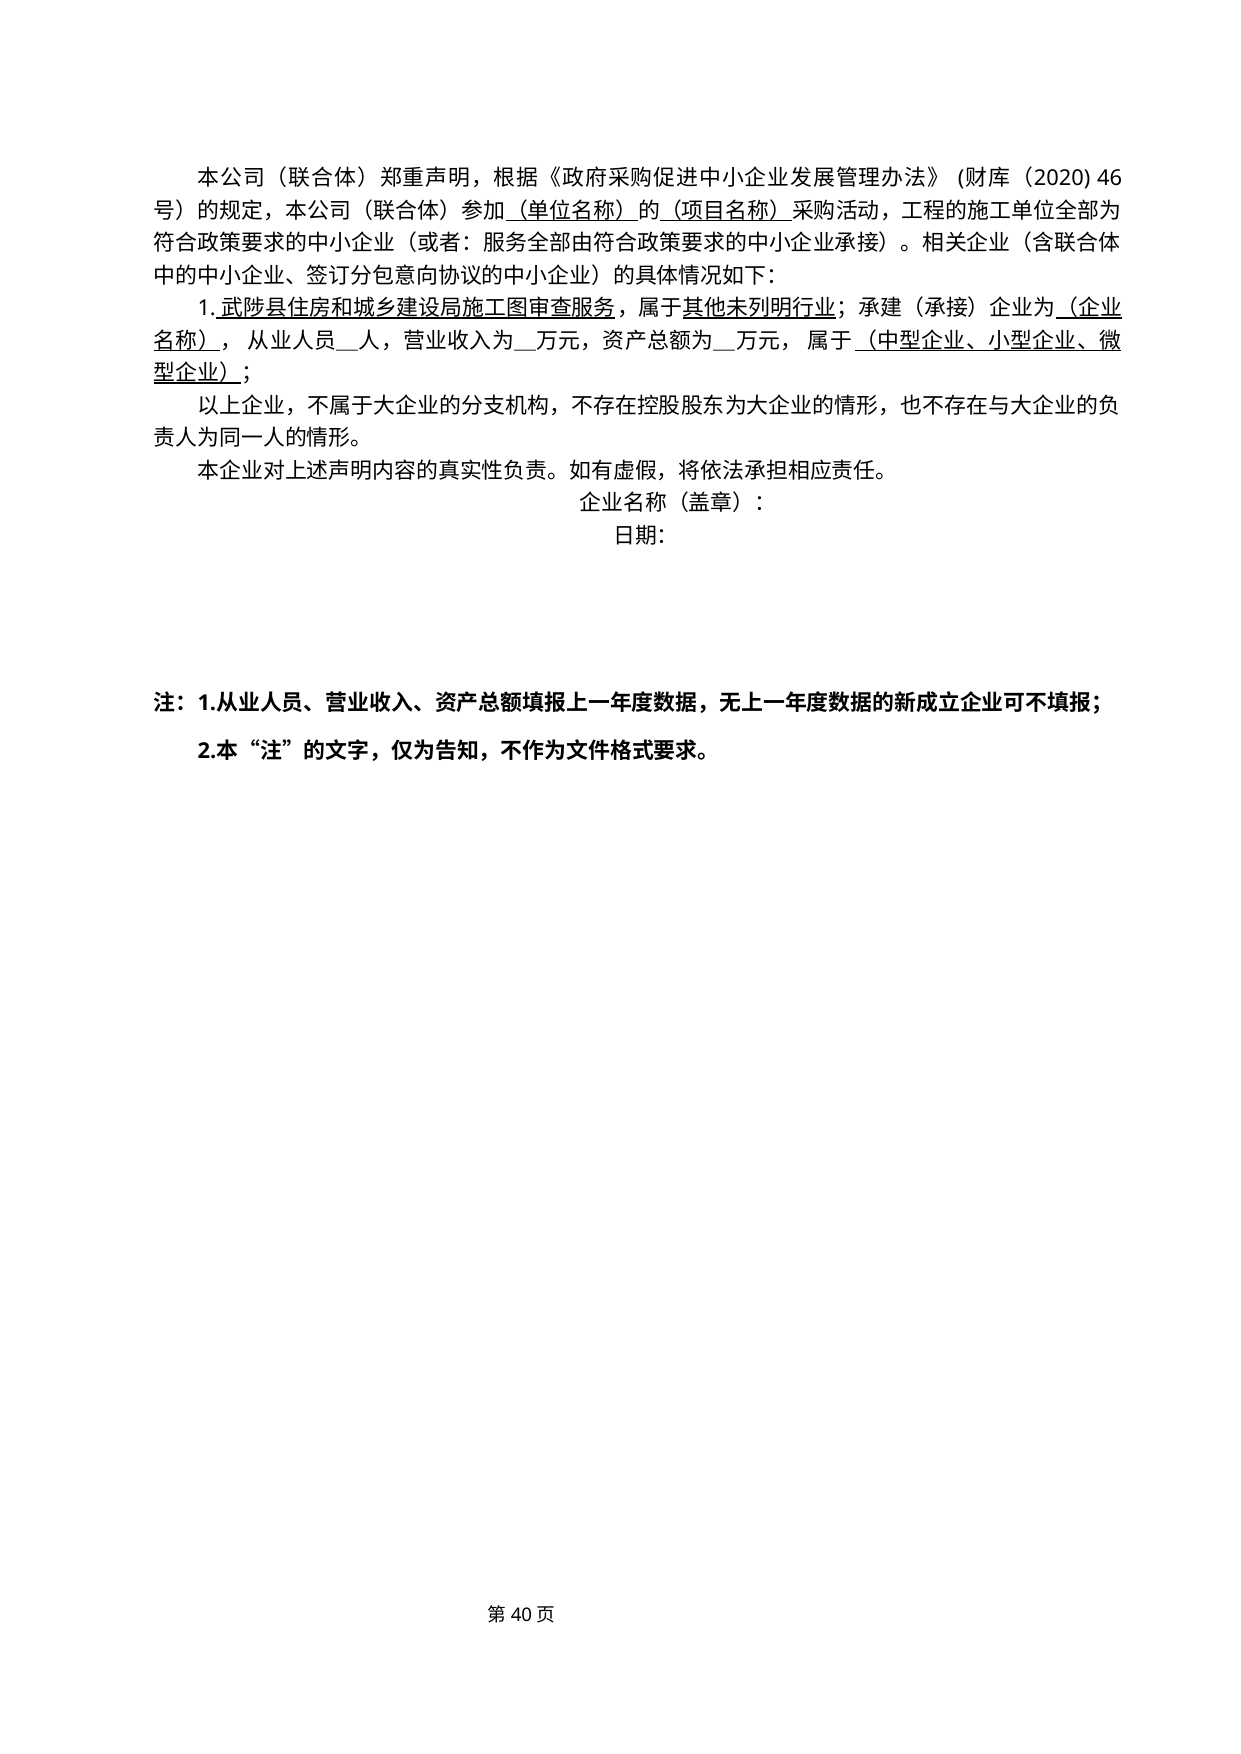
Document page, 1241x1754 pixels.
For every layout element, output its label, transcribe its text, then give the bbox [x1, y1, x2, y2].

text 注：1.从业人员、营业收入、资产总额填报上一年度数据，无上一年度数据的新成立企业可不填报； [153, 685, 1122, 717]
text 本公司（联合体）郑重声明，根据《政府采购促进中小企业发展管理办法》 (财库（2020) 46号）的规定，本公司（联合体）参加（单位名称）的（项目名称）采购活动，工程的施工单位全部为符合政策要求的中小企业（或者：服务全部由符合政策要求的中小企业承接）。相关企业（含联合体中的中小企业、签订分包意向协议的中小企业）的具体情况如下： [153, 160, 1122, 290]
text 日期： [153, 517, 1122, 550]
text 1. 武陟县住房和城乡建设局施工图审查服务，属于其他未列明行业；承建（承接）企业为（企业名称）， 从业人员＿人，营业收入为＿万元，资产总额为＿万元， 属于（中型企业、小型企业、微型企业）； [153, 290, 1122, 387]
text 2.本“注”的文字，仅为告知，不作为文件格式要求。 [153, 733, 1122, 766]
text 以上企业，不属于大企业的分支机构，不存在控股股东为大企业的情形，也不存在与大企业的负责人为同一人的情形。 [153, 387, 1122, 452]
text 本企业对上述声明内容的真实性负责。如有虚假，将依法承担相应责任。 [153, 452, 1122, 485]
text 企业名称（盖章）： [153, 485, 1122, 517]
